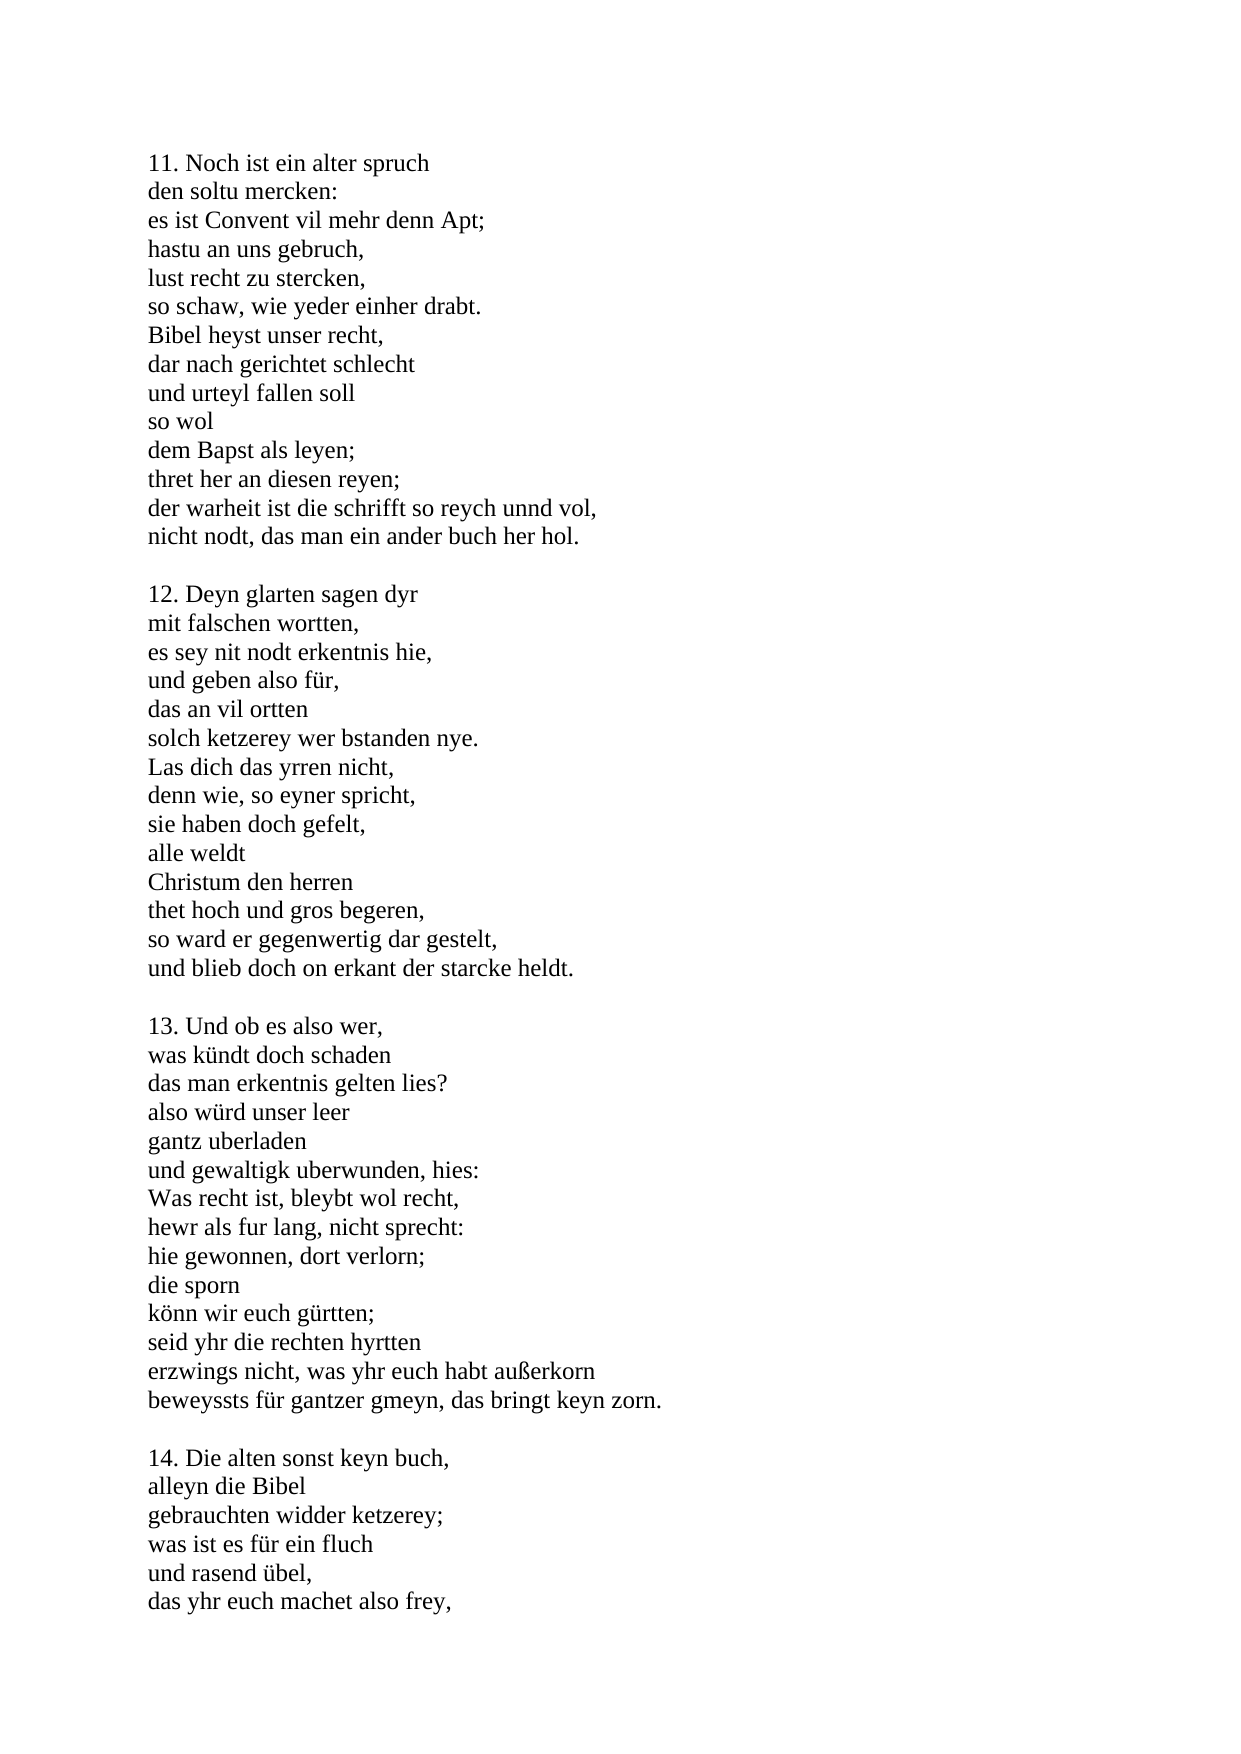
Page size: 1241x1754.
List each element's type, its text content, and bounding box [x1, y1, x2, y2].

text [148, 1443, 1093, 1615]
text 11. Noch ist ein alter spruch den soltu mercken: es ist Convent vil mehr denn Apt; hastu an uns gebruch, lust recht zu stercken, so schaw, wie yeder einher drabt. Bibel heyst unser recht, dar nach gerichtet schlecht und urteyl fallen soll so wol dem Bapst als leyen; thret her an diesen reyen; der warheit ist die schrifft so reych unnd vol, nicht nodt, das man ein ander buch her hol. [148, 148, 1093, 550]
text 13. Und ob es also wer, was kündt doch schaden das man erkentnis gelten lies? also würd unser leer gantz uberladen und gewaltigk uberwunden, hies: Was recht ist, bleybt wol recht, hewr als fur lang, nicht sprecht: hie gewonnen, dort verlorn; die sporn könn wir euch gürtten; seid yhr die rechten hyrtten erzwings nicht, was yhr euch habt außerkorn beweyssts für gantzer gmeyn, das bringt keyn zorn. [148, 1011, 1093, 1413]
text 12. Deyn glarten sagen dyr mit falschen wortten, es sey nit nodt erkentnis hie, und geben also für, das an vil ortten solch ketzerey wer bstanden nye. Las dich das yrren nicht, denn wie, so eyner spricht, sie haben doch gefelt, alle weldt Christum den herren thet hoch und gros begeren, so ward er gegenwertig dar gestelt, und blieb doch on erkant der starcke heldt. [148, 579, 1093, 982]
